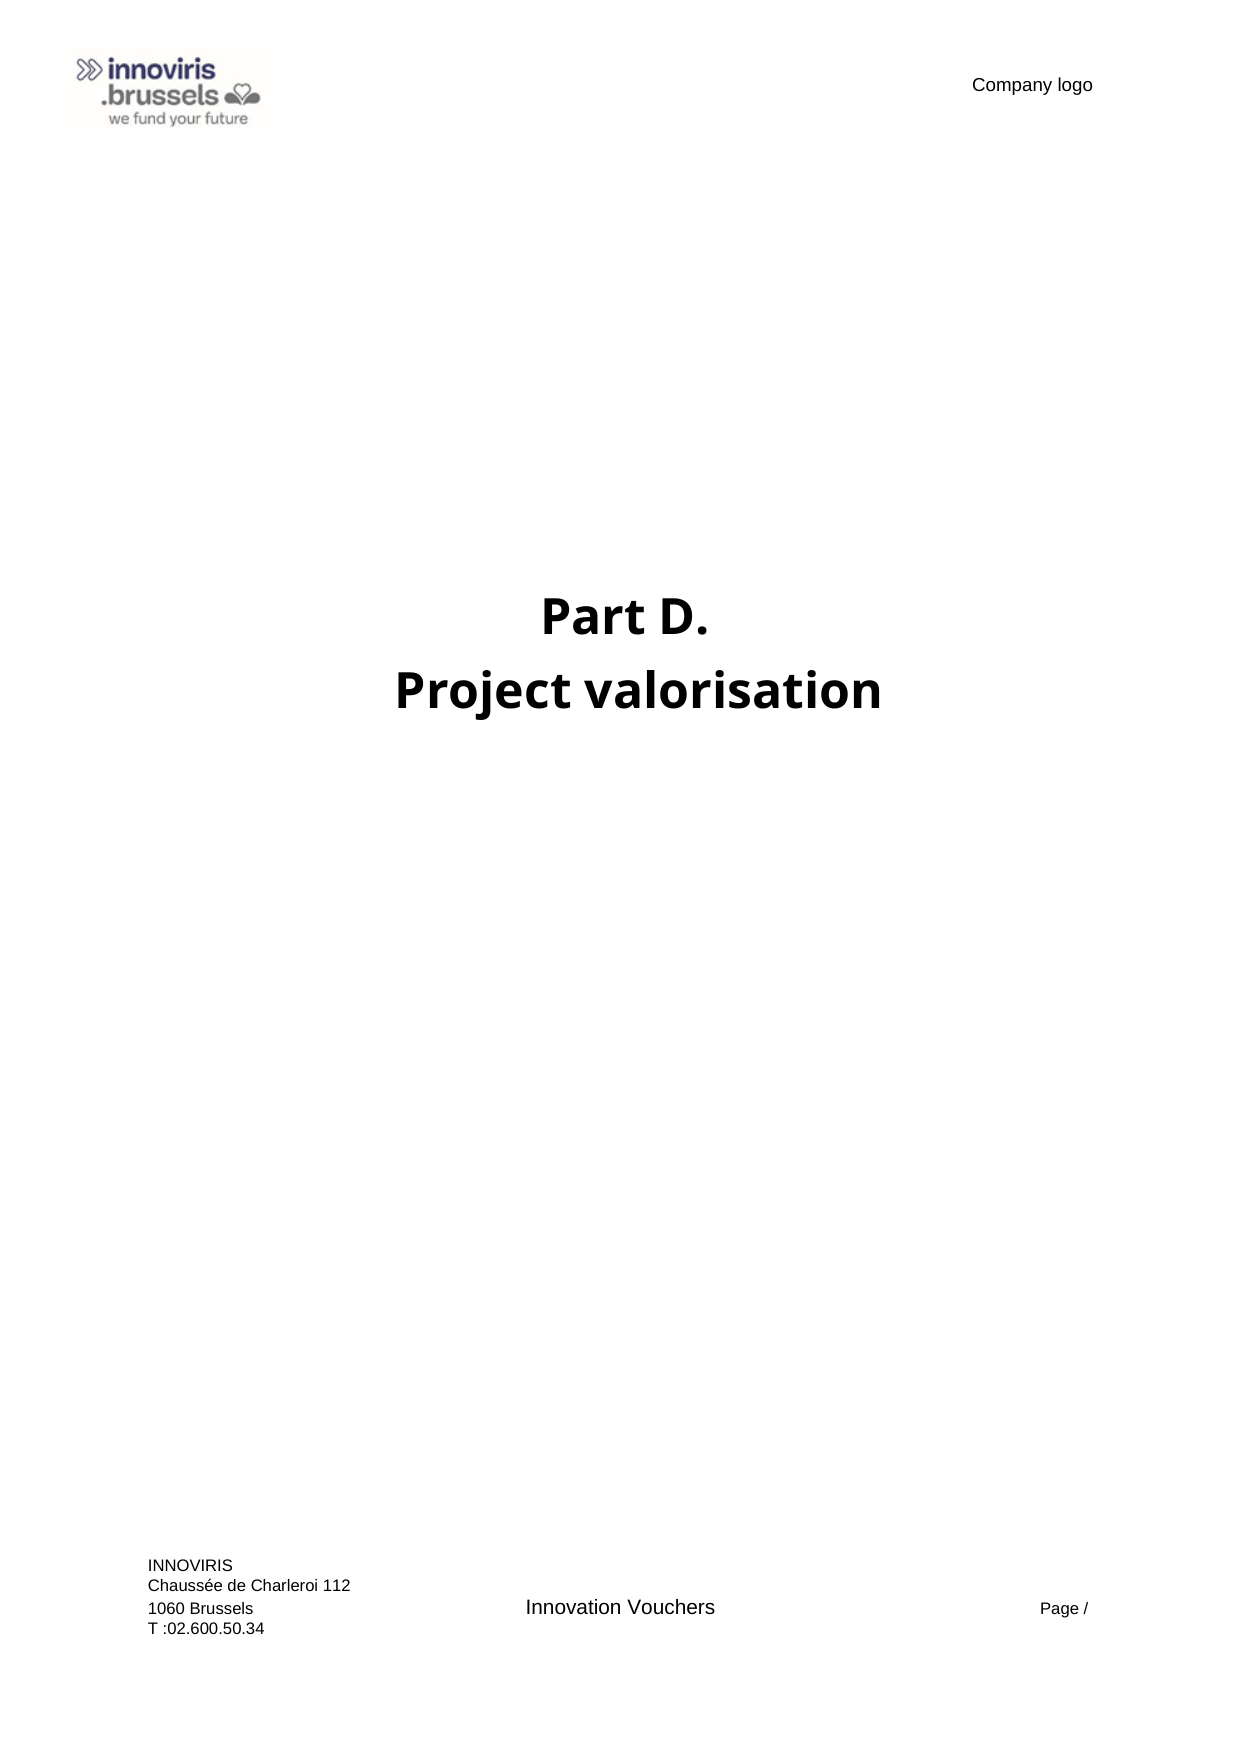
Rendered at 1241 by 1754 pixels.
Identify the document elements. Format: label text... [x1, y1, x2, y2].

subtitle Project valorisation [185, 581, 1092, 723]
picture [65, 47, 282, 147]
